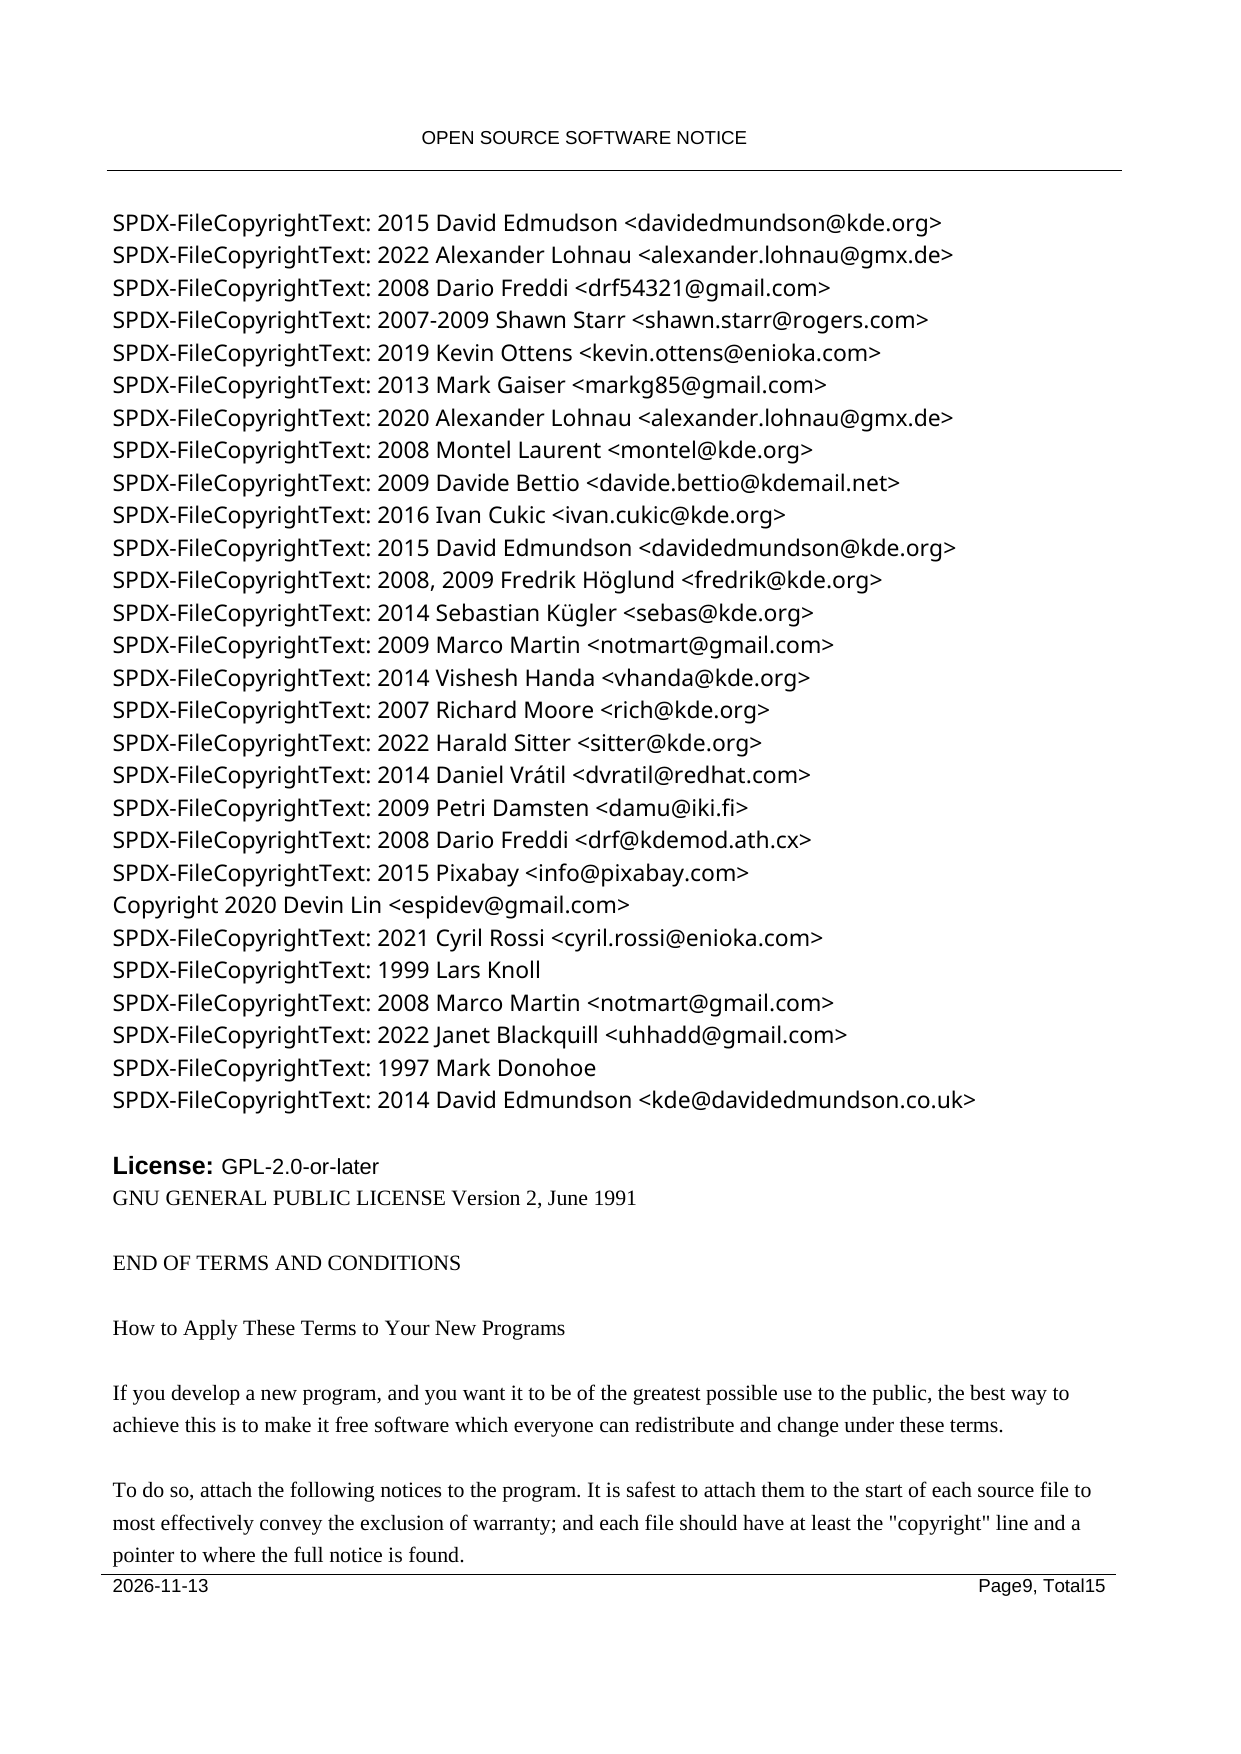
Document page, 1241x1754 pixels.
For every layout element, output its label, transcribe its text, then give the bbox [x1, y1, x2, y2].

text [112, 206, 1128, 1149]
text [112, 1181, 1128, 1571]
text License: GPL-2.0-or-later [112, 1149, 1128, 1181]
